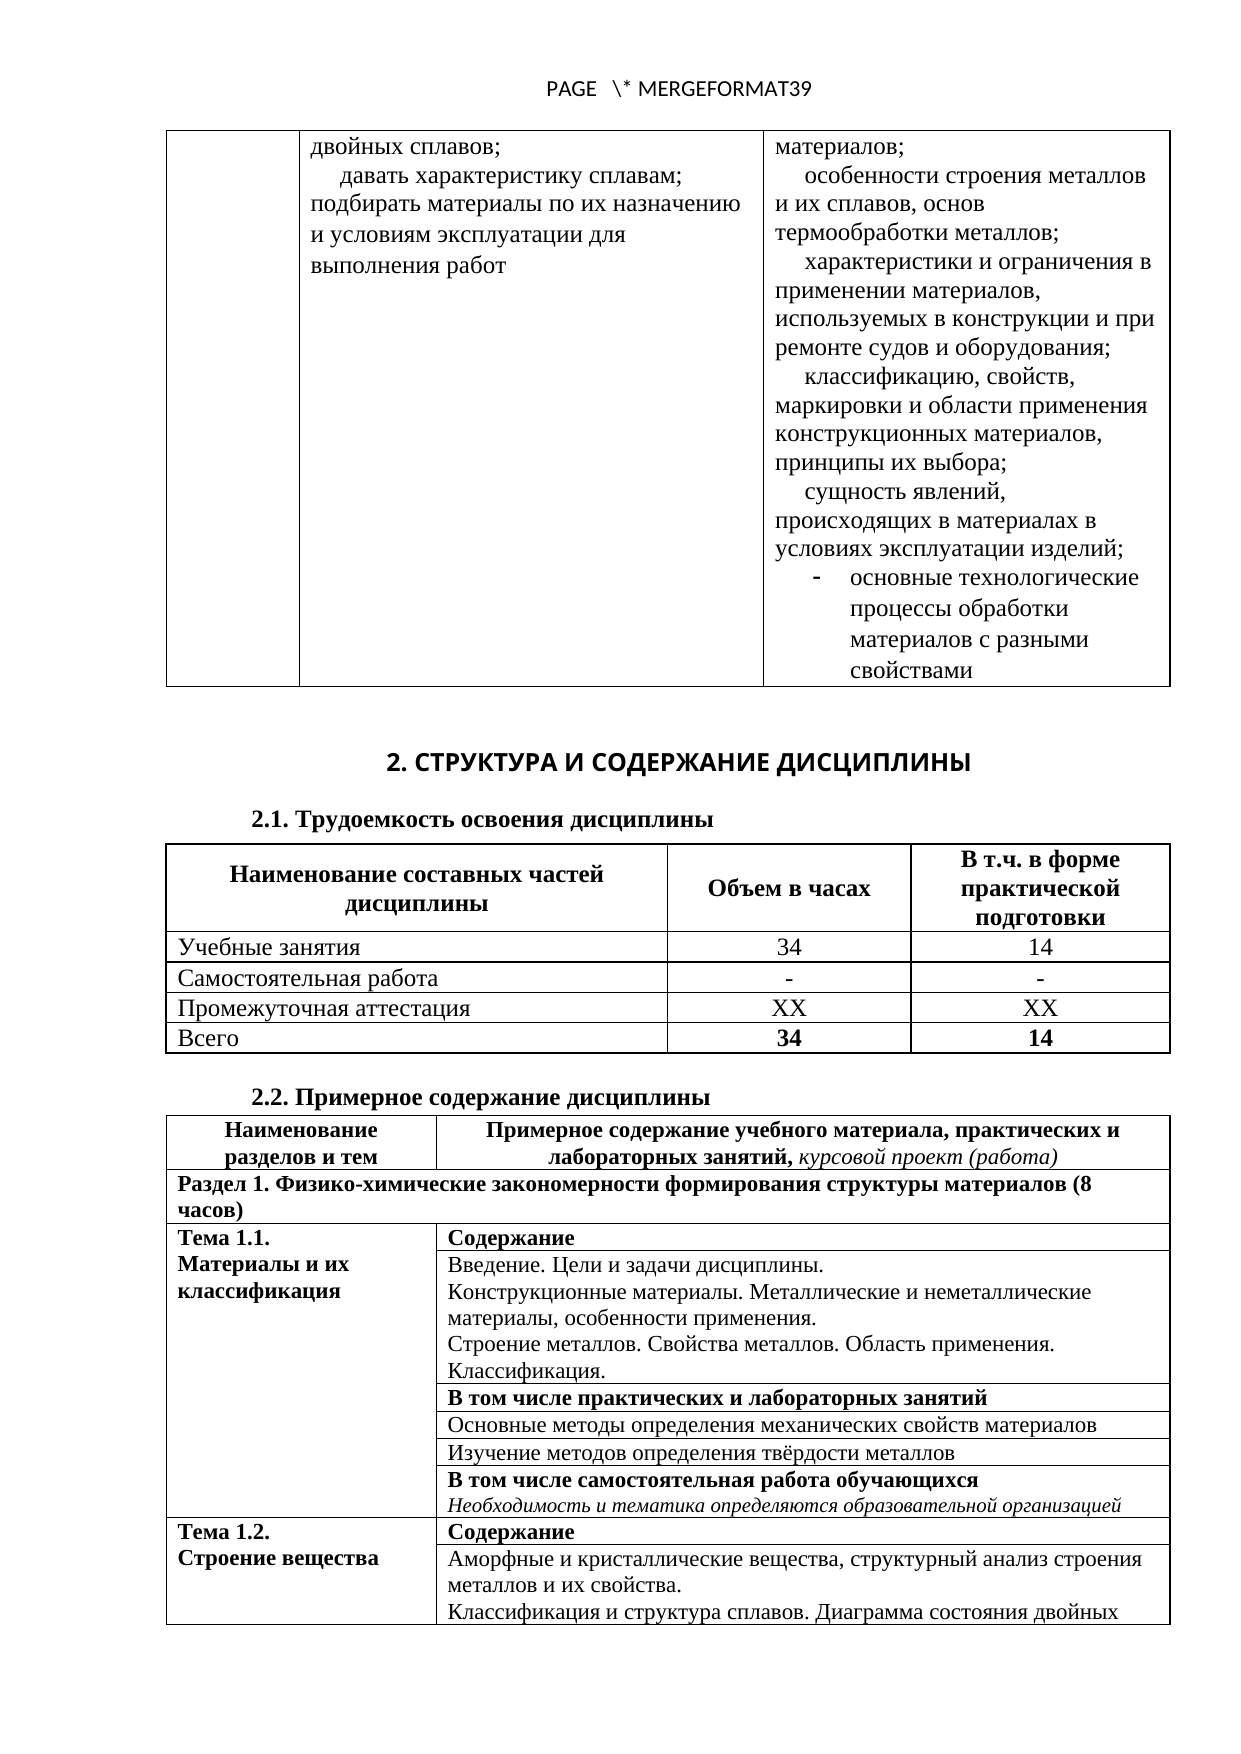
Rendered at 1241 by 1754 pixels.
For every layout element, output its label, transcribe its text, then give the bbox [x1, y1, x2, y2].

table_header Примерное содержание учебного материала, практических и лабораторных занятий, курсовой проект (работа) [437, 1116, 1169, 1169]
table_cell Тема 1.2. Строение вещества [167, 1518, 436, 1624]
table_cell Промежуточная аттестация [167, 993, 667, 1022]
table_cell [437, 1545, 1169, 1624]
table_cell Раздел 1. Физико-химические закономерности формирования структуры материалов (8 часов) [167, 1170, 1169, 1223]
table_cell 34 [668, 932, 910, 961]
table_cell - [912, 963, 1169, 991]
text 2. СТРУКТУРА И СОДЕРЖАНИЕ ДИСЦИПЛИНЫ [177, 745, 1181, 779]
table_header В т.ч. в форме практической подготовки [912, 845, 1169, 931]
table_cell - [668, 963, 910, 991]
table_cell Введение. Цели и задачи дисциплины. Конструкционные материалы. Металлические и неметаллические материалы, особенности применения. Строение металлов. Свойства металлов. Область применения. Классификация. [437, 1251, 1169, 1383]
table_cell Учебные занятия [167, 932, 667, 961]
table_cell Содержание [437, 1518, 1169, 1544]
table_cell В том числе практических и лабораторных занятий [437, 1384, 1169, 1411]
table_cell Изучение методов определения твёрдости металлов [437, 1439, 1169, 1465]
table_header Наименование разделов и тем [167, 1116, 436, 1169]
table_cell Содержание [437, 1224, 1169, 1250]
table_cell [167, 131, 299, 686]
table_cell ХХ [912, 993, 1169, 1022]
text 2.2. Примерное содержание дисциплины [177, 1082, 1181, 1111]
table_cell 14 [912, 1023, 1169, 1052]
table_header Объем в часах [668, 845, 910, 931]
table_header Наименование составных частей дисциплины [167, 845, 667, 931]
table_cell ХХ [668, 993, 910, 1022]
table_cell Тема 1.1. Материалы и их классификация [167, 1224, 436, 1517]
table_cell 34 [668, 1023, 910, 1052]
table_cell Самостоятельная работа [167, 963, 667, 991]
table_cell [300, 131, 763, 686]
table_cell 14 [912, 932, 1169, 961]
table_cell В том числе самостоятельная работа обучающихся Необходимость и тематика определяются образовательной организацией [437, 1466, 1169, 1517]
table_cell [764, 131, 1169, 686]
table_cell Основные методы определения механических свойств материалов [437, 1412, 1169, 1438]
table_cell Всего [167, 1023, 667, 1052]
text 2.1. Трудоемкость освоения дисциплины [177, 804, 1181, 832]
